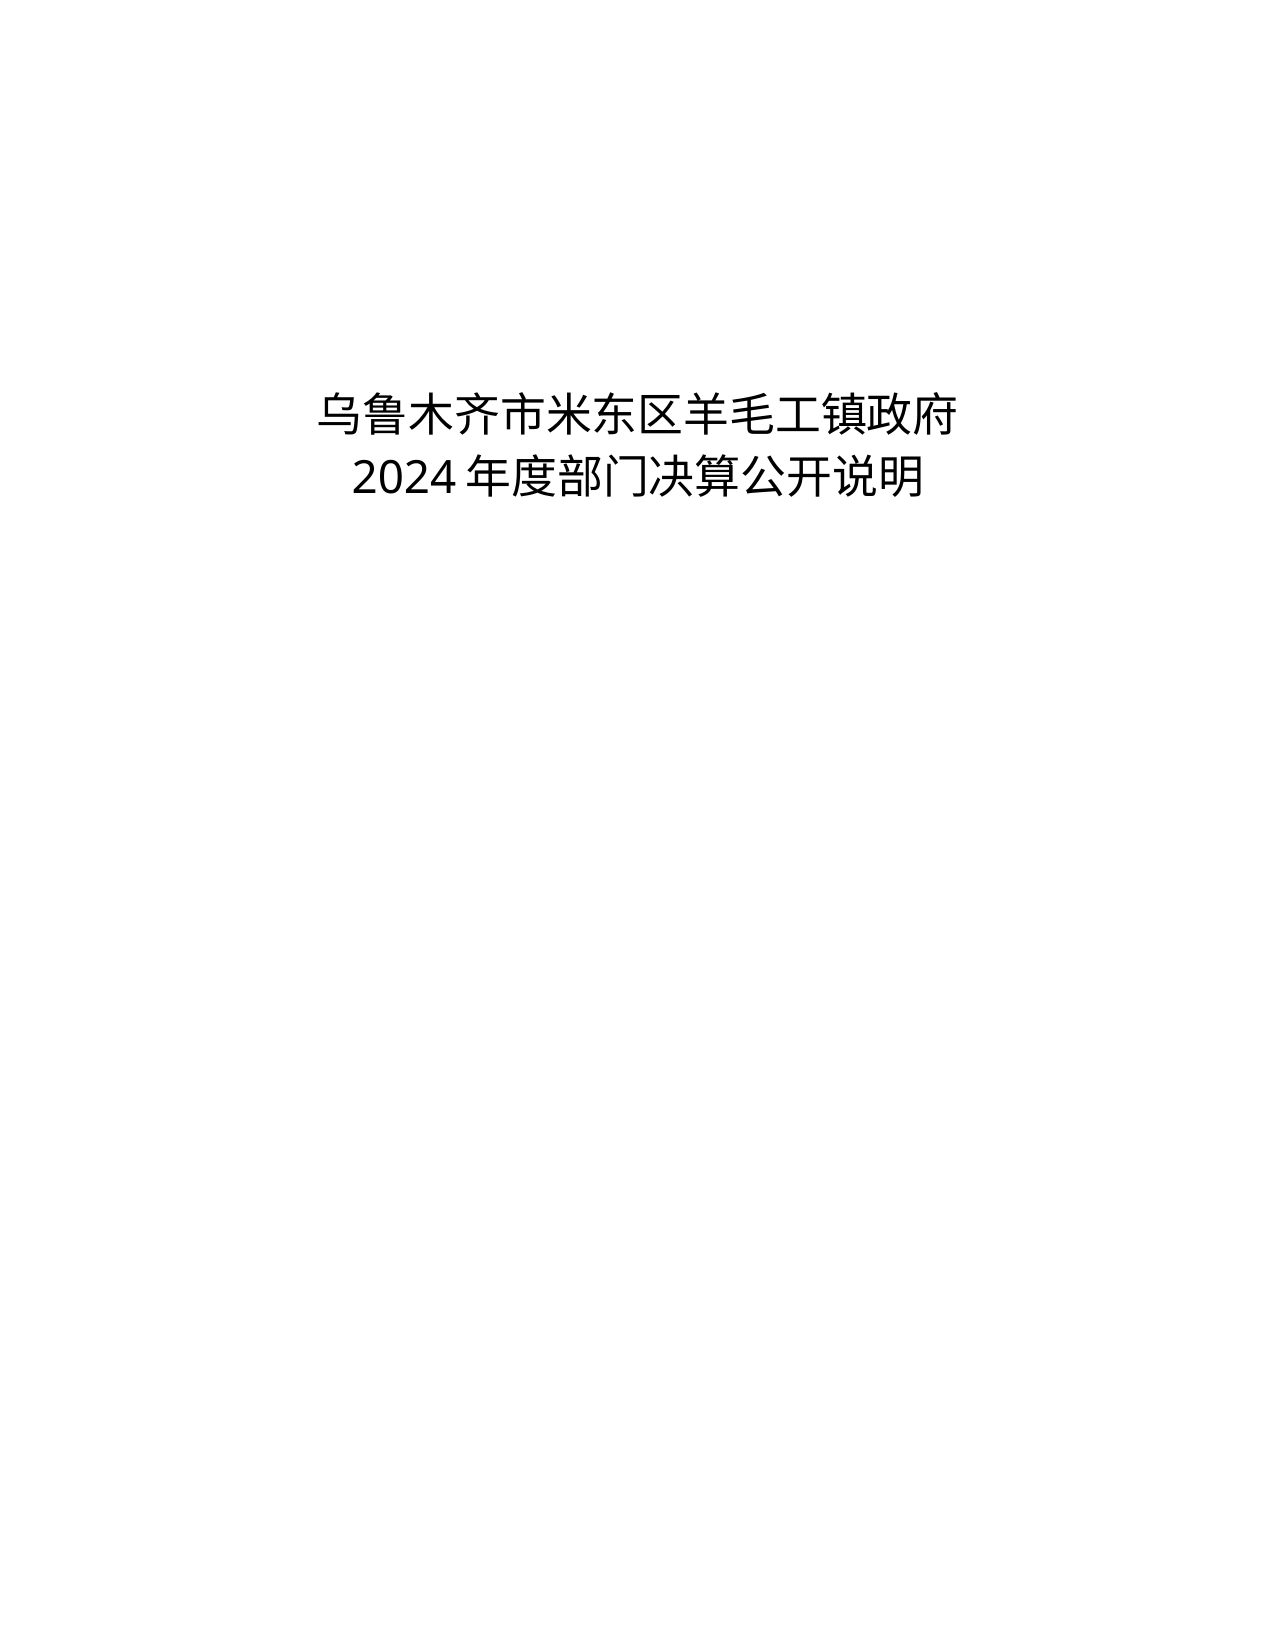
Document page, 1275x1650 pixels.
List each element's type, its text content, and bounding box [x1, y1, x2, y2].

text 乌鲁木齐市米东区羊毛工镇政府 [187, 383, 1087, 445]
text 2024年度部门决算公开说明 [187, 445, 1087, 507]
